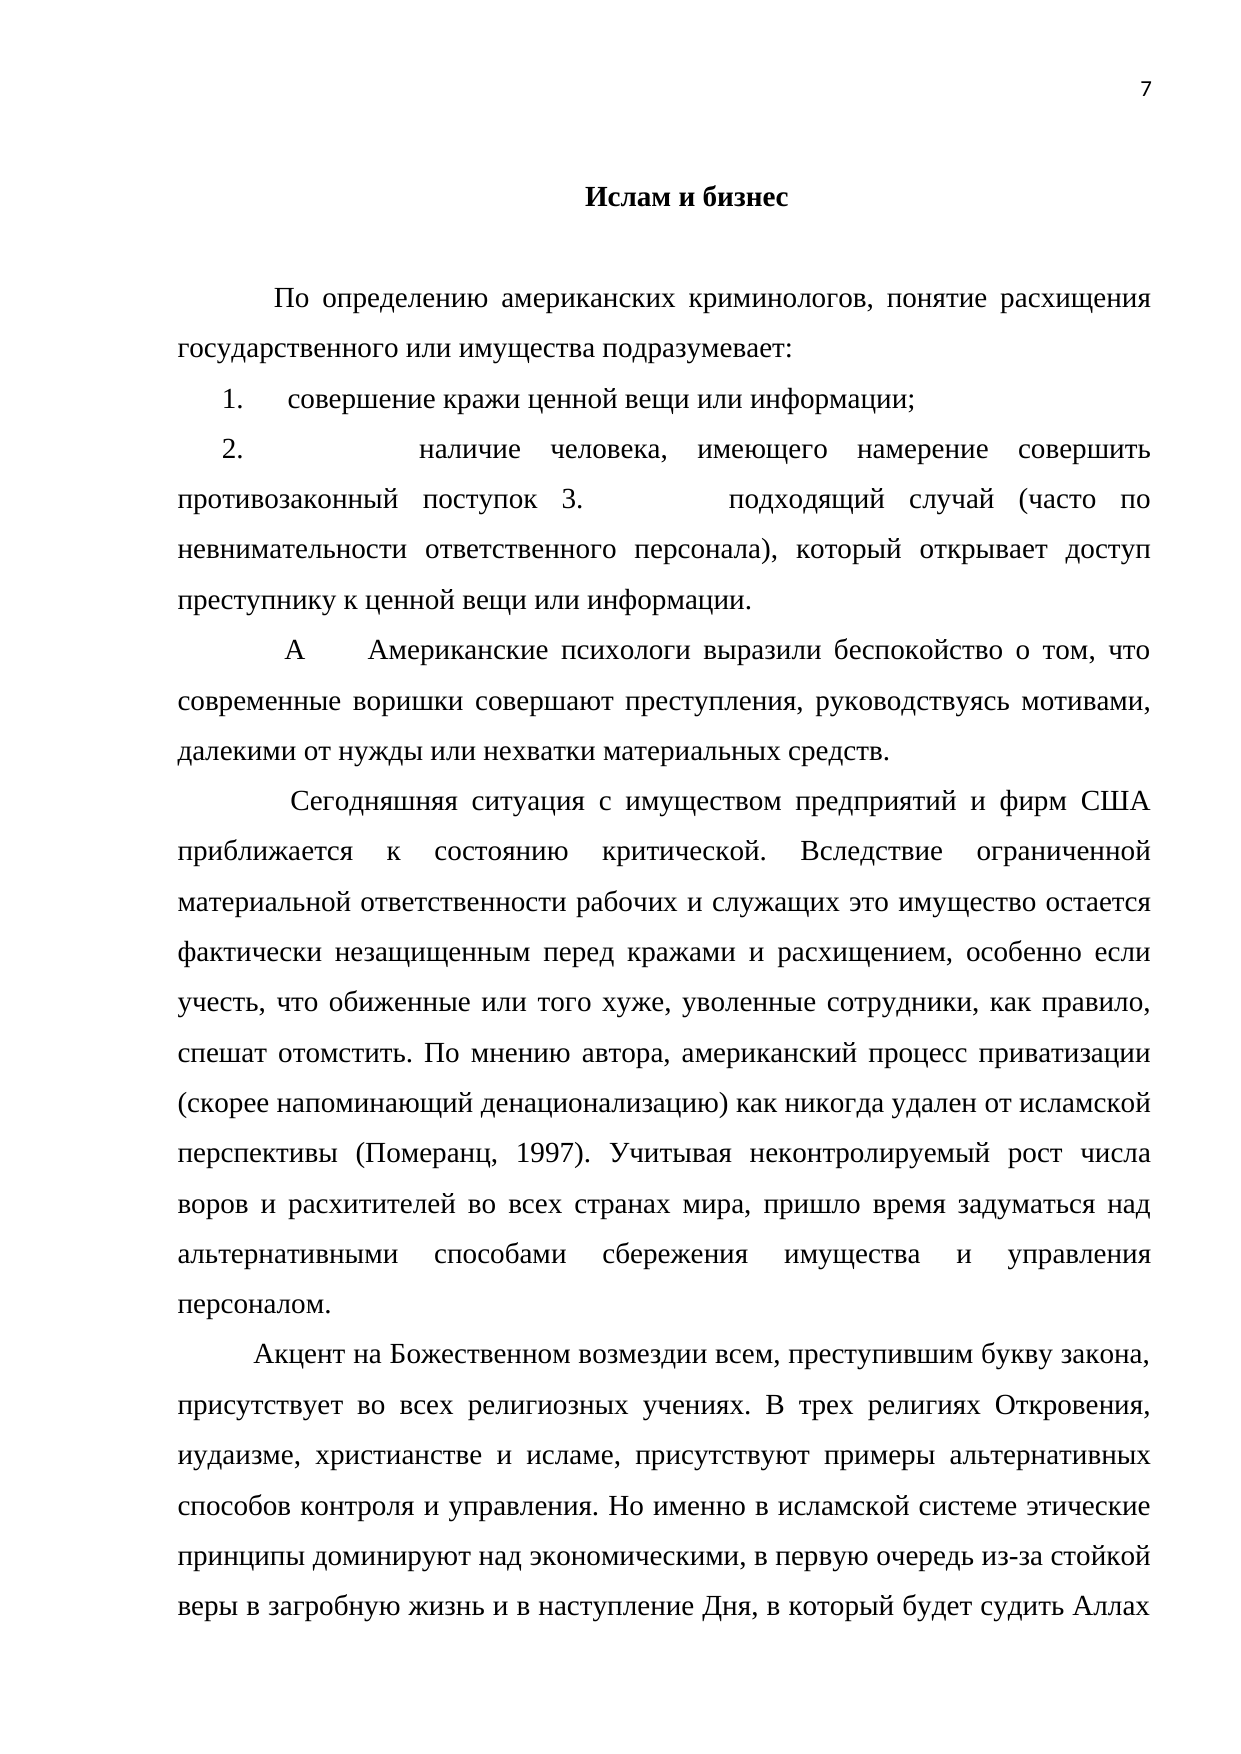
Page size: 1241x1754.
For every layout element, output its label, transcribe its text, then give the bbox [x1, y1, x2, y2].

text 1. совершение кражи ценной вещи или информации; [177, 381, 1152, 414]
text Ислам и бизнес [177, 179, 1152, 213]
text По определению американских криминологов, понятие расхищения государственного или имущества подразумевает: [177, 280, 1152, 364]
text А Американские психологи выразили беспокойство о том, что современные воришки совершают преступления, руководствуясь мотивами, далекими от нужды или нехватки материальных средств. [177, 632, 1152, 766]
text 2. наличие человека, имеющего намерение совершить противозаконный поступок 3. подходящий случай (часто по невнимательности ответственного персонала), который открывает доступ преступнику к ценной вещи или информации. [177, 431, 1152, 616]
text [177, 1337, 1152, 1622]
text Сегодняшняя ситуация с имуществом предприятий и фирм США приближается к состоянию критической. Вследствие ограниченной материальной ответственности рабочих и служащих это имущество остается фактически незащищенным перед кражами и расхищением, особенно если учесть, что обиженные или того хуже, уволенные сотрудники, как правило, спешат отомстить. По мнению автора, американский процесс приватизации (скорее напоминающий денационализацию) как никогда удален от исламской перспективы (Померанц, 1997). Учитывая неконтролируемый рост числа воров и расхитителей во всех странах мира, пришло время задуматься над альтернативными способами сбережения имущества и управления персоналом. [177, 783, 1152, 1320]
